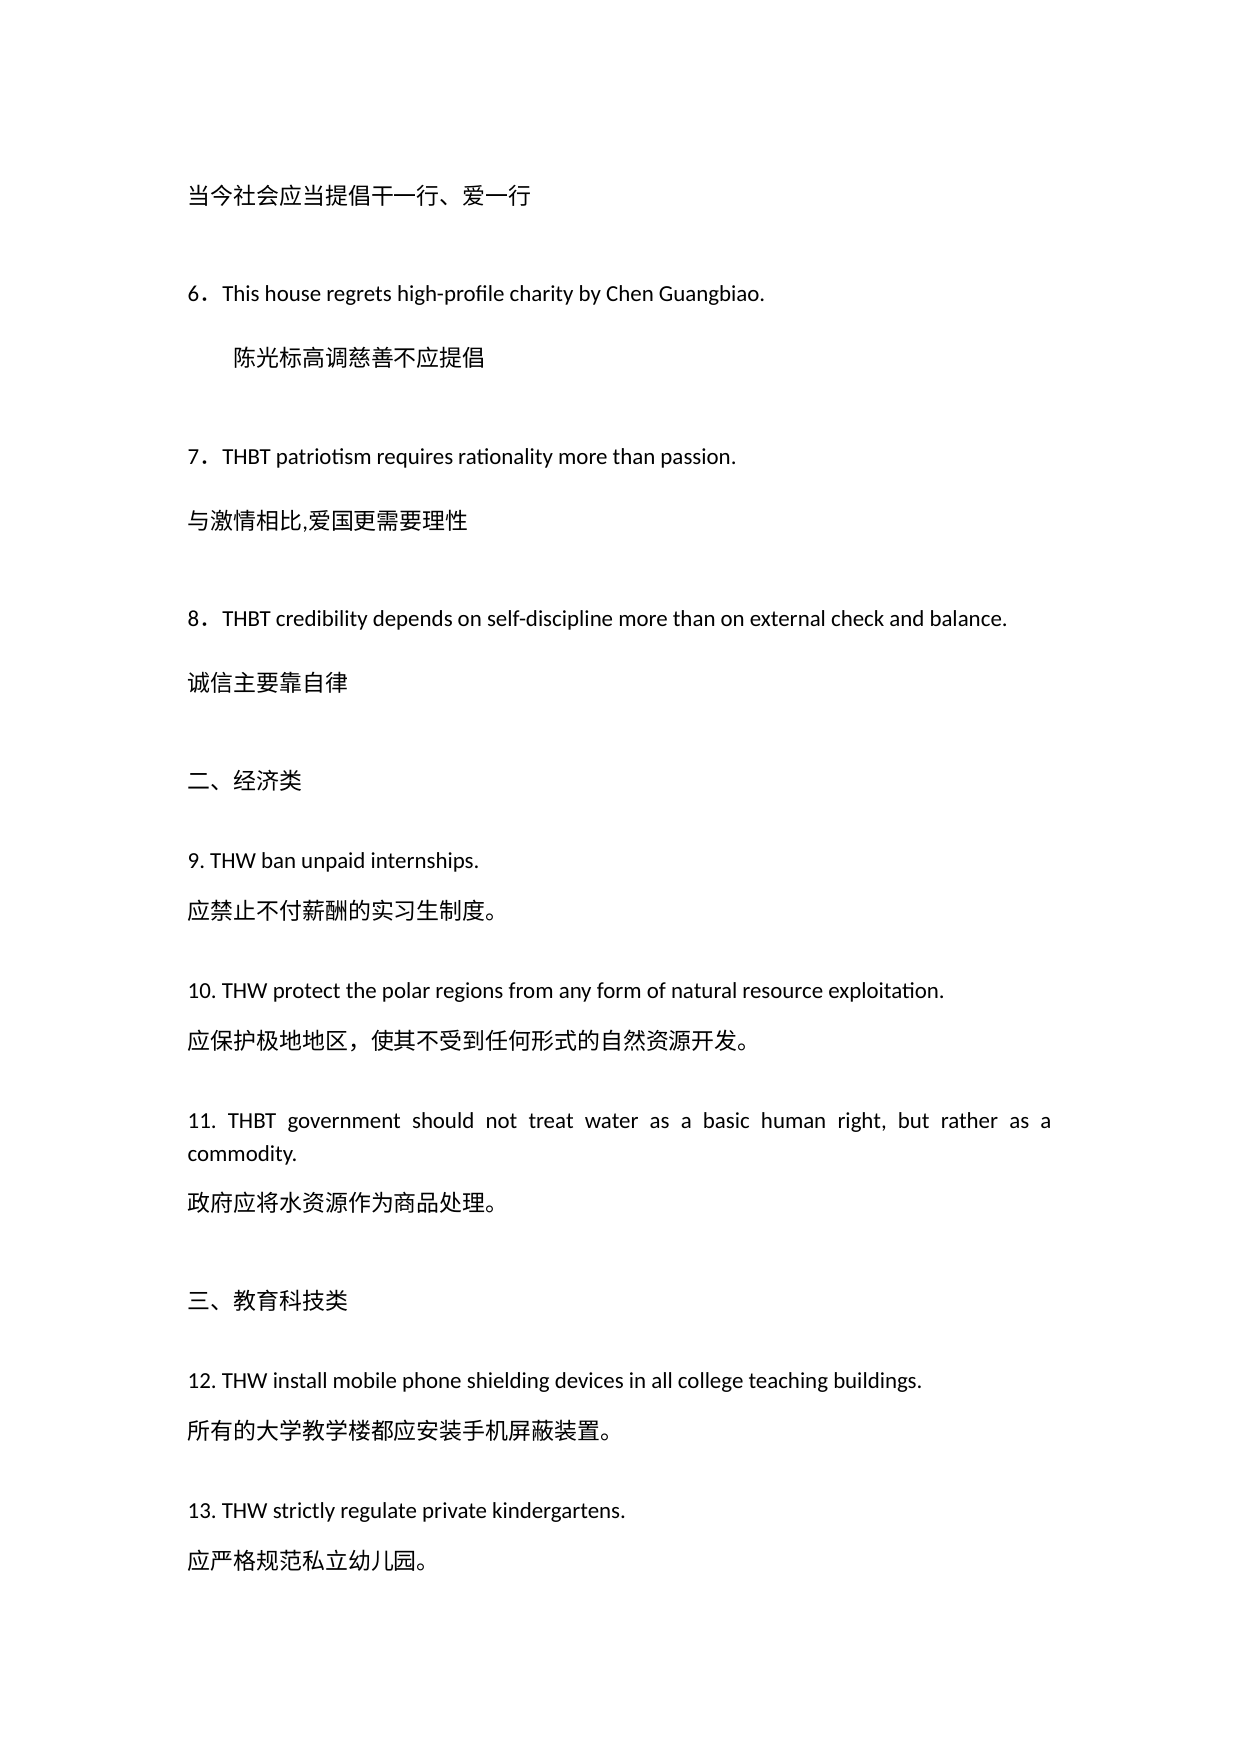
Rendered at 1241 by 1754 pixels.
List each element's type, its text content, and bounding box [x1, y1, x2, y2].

text 三、教育科技类 [187, 1267, 1053, 1332]
text 应禁止不付薪酬的实习生制度。 [187, 877, 1053, 942]
text 二、经济类 [187, 747, 1053, 812]
text 应严格规范私立幼儿园。 [187, 1527, 1053, 1592]
text 诚信主要靠自律 [187, 649, 1053, 714]
text 应保护极地地区，使其不受到任何形式的自然资源开发。 [187, 1007, 1053, 1072]
text 8．THBT credibility depends on self-discipline more than on external check and balance. [187, 584, 1053, 649]
text 所有的大学教学楼都应安装手机屏蔽装置。 [187, 1397, 1053, 1462]
text 10. THW protect the polar regions from any form of natural resource exploitation. [187, 974, 1053, 1007]
text 与激情相比,爱国更需要理性 [187, 487, 1053, 552]
text 12. THW install mobile phone shielding devices in all college teaching buildings. [187, 1364, 1053, 1397]
text 陈光标高调慈善不应提倡 [187, 324, 1053, 389]
text 政府应将水资源作为商品处理。 [187, 1169, 1053, 1234]
text 9. THW ban unpaid internships. [187, 844, 1053, 877]
text 7．THBT patriotism requires rationality more than passion. [187, 422, 1053, 487]
text 当今社会应当提倡干一行、爱一行 [187, 162, 1053, 227]
text 6．This house regrets high-profile charity by Chen Guangbiao. [187, 259, 1053, 324]
text 13. THW strictly regulate private kindergartens. [187, 1494, 1053, 1527]
text 11. THBT government should not treat water as a basic human right, but rather as a commodity. [187, 1104, 1053, 1169]
